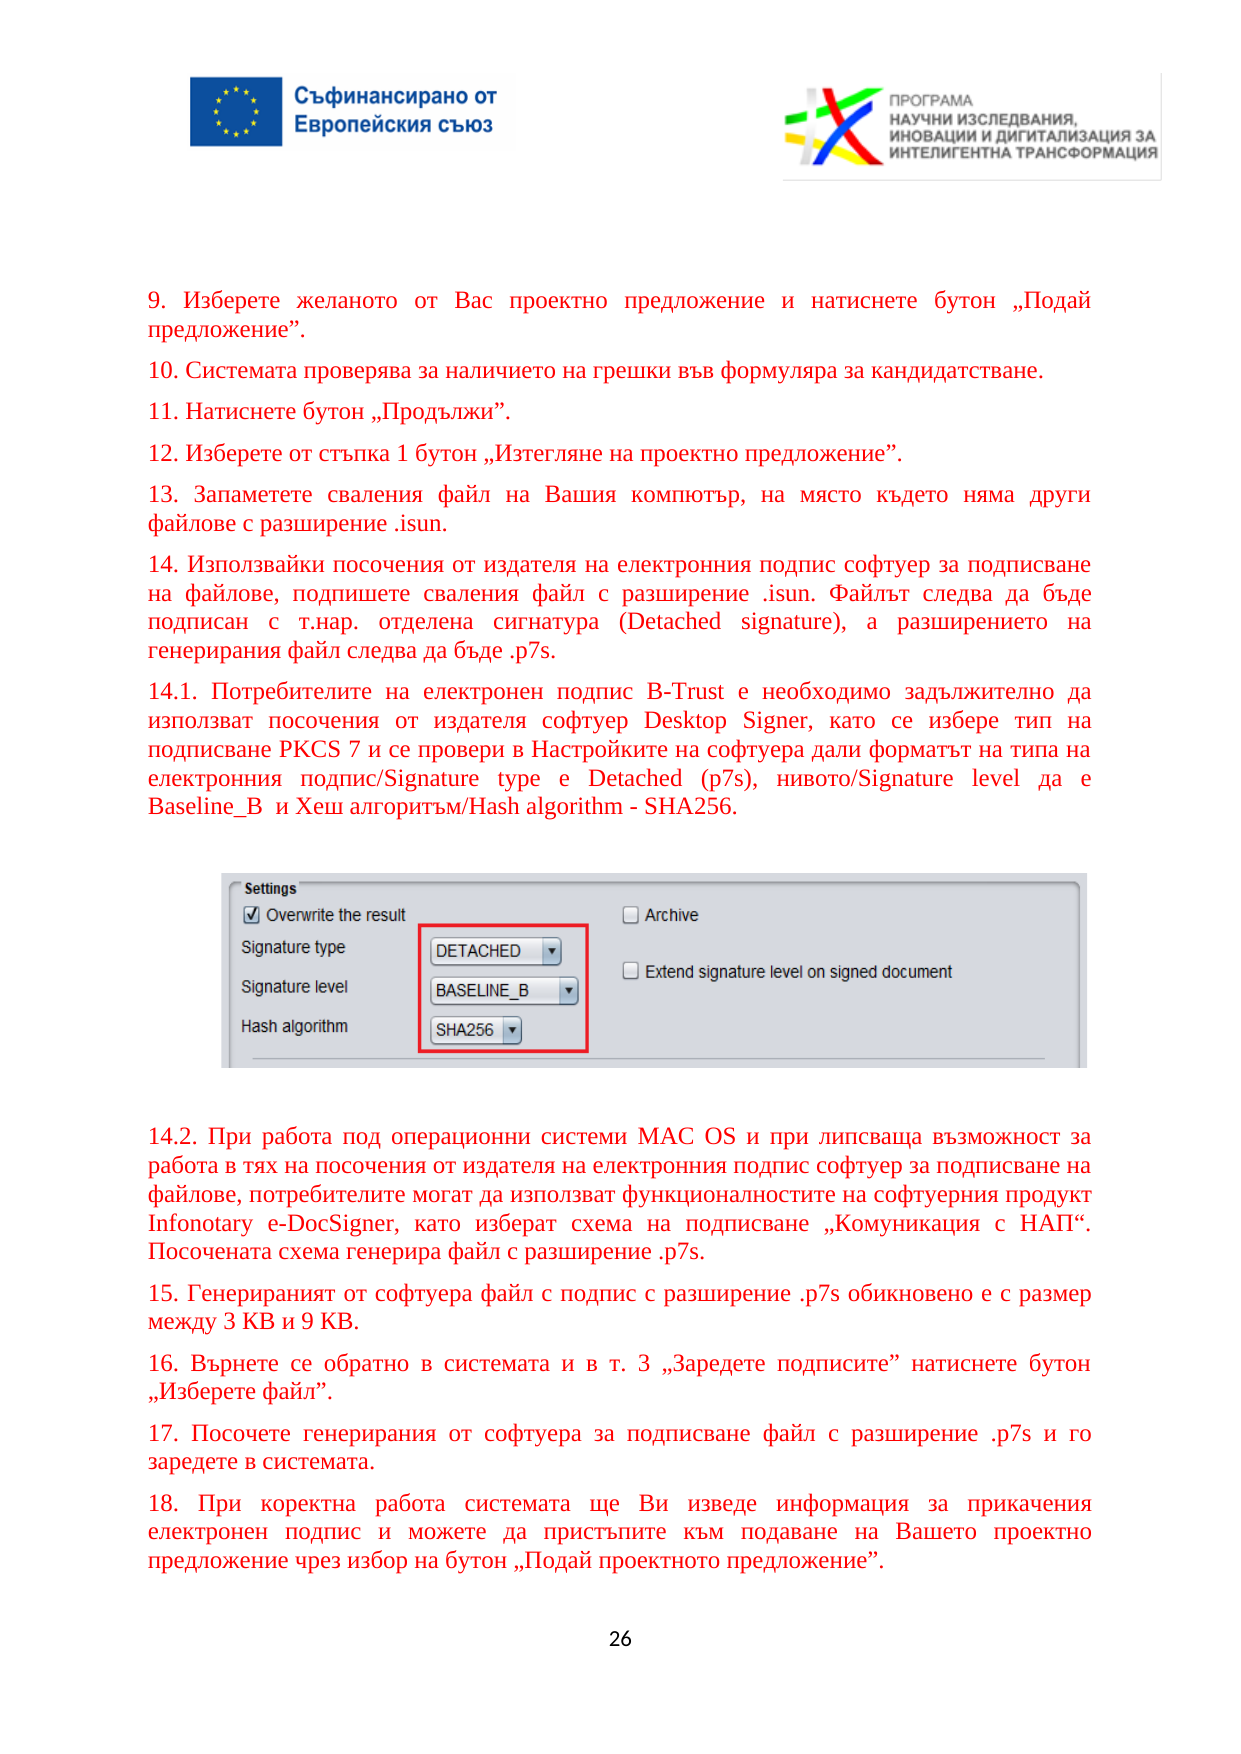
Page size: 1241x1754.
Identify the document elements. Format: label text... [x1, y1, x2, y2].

text 14. Използвайки посочения от издателя на електронния подпис софтуер за подписване на файлове, подпишете сваления файл с разширение .isun. Файлът следва да бъде подписан с т.нар. отделена сигнатура (Detached signature), а разширението на генерирания файл следва да бъде .p7s. [148, 549, 1093, 664]
text 10. Системата проверява за наличието на грешки във формуляра за кандидатстване. [148, 355, 1093, 384]
text 9. Изберете желаното от Вас проектно предложение и натиснете бутон „Подай предложение”. [148, 285, 1093, 343]
text 14.1. Потребителите на електронен подпис B-Trust е необходимо задължително да използват посочения от издателя софтуер Desktop Signer, като се избере тип на подписване PKCS 7 и се провери в Настройките на софтуера дали форматът на типа на електронния подпис/Signature type е Detached (p7s), нивото/Signature level да е Baseline_B и Хеш алгоритъм/Hash algorithm - SHA256. [148, 676, 1093, 820]
picture [782, 73, 1163, 182]
text 14.2. При работа под операционни системи MAC OS и при липсваща възможност за работа в тях на посочения от издателя на електронния подпис софтуер за подписване на файлове, потребителите могат да използват функционалностите на софтуерния продукт Infonotary e-DocSigner, като изберат схема на подписване „Комуникация с НАП“. Посочената схема генерира файл с разширение .p7s. [148, 1121, 1093, 1265]
text 13. Запаметете сваления файл на Вашия компютър, на място където няма други файлове с разширение .isun. [148, 479, 1093, 536]
text 15. Генерираният от софтуера файл с подпис с разширение .p7s обикновено е с размер между 3 КB и 9 КB. [148, 1278, 1093, 1335]
picture [186, 73, 517, 151]
text 18. При коректна работа системата ще Ви изведе информация за прикачения електронен подпис и можете да пристъпите към подаване на Вашето проектно предложение чрез избор на бутон „Подай проектното предложение”. [148, 1488, 1093, 1574]
picture [221, 873, 1088, 1068]
text 16. Върнете се обратно в системата и в т. 3 „Заредете подписите” натиснете бутон „Изберете файл”. [148, 1348, 1093, 1405]
text 11. Натиснете бутон „Продължи”. [148, 396, 1093, 425]
text 17. Посочете генерирания от софтуера за подписване файл с разширение .p7s и го заредете в системата. [148, 1418, 1093, 1475]
text 12. Изберете от стъпка 1 бутон „Изтегляне на проектно предложение”. [148, 438, 1093, 466]
